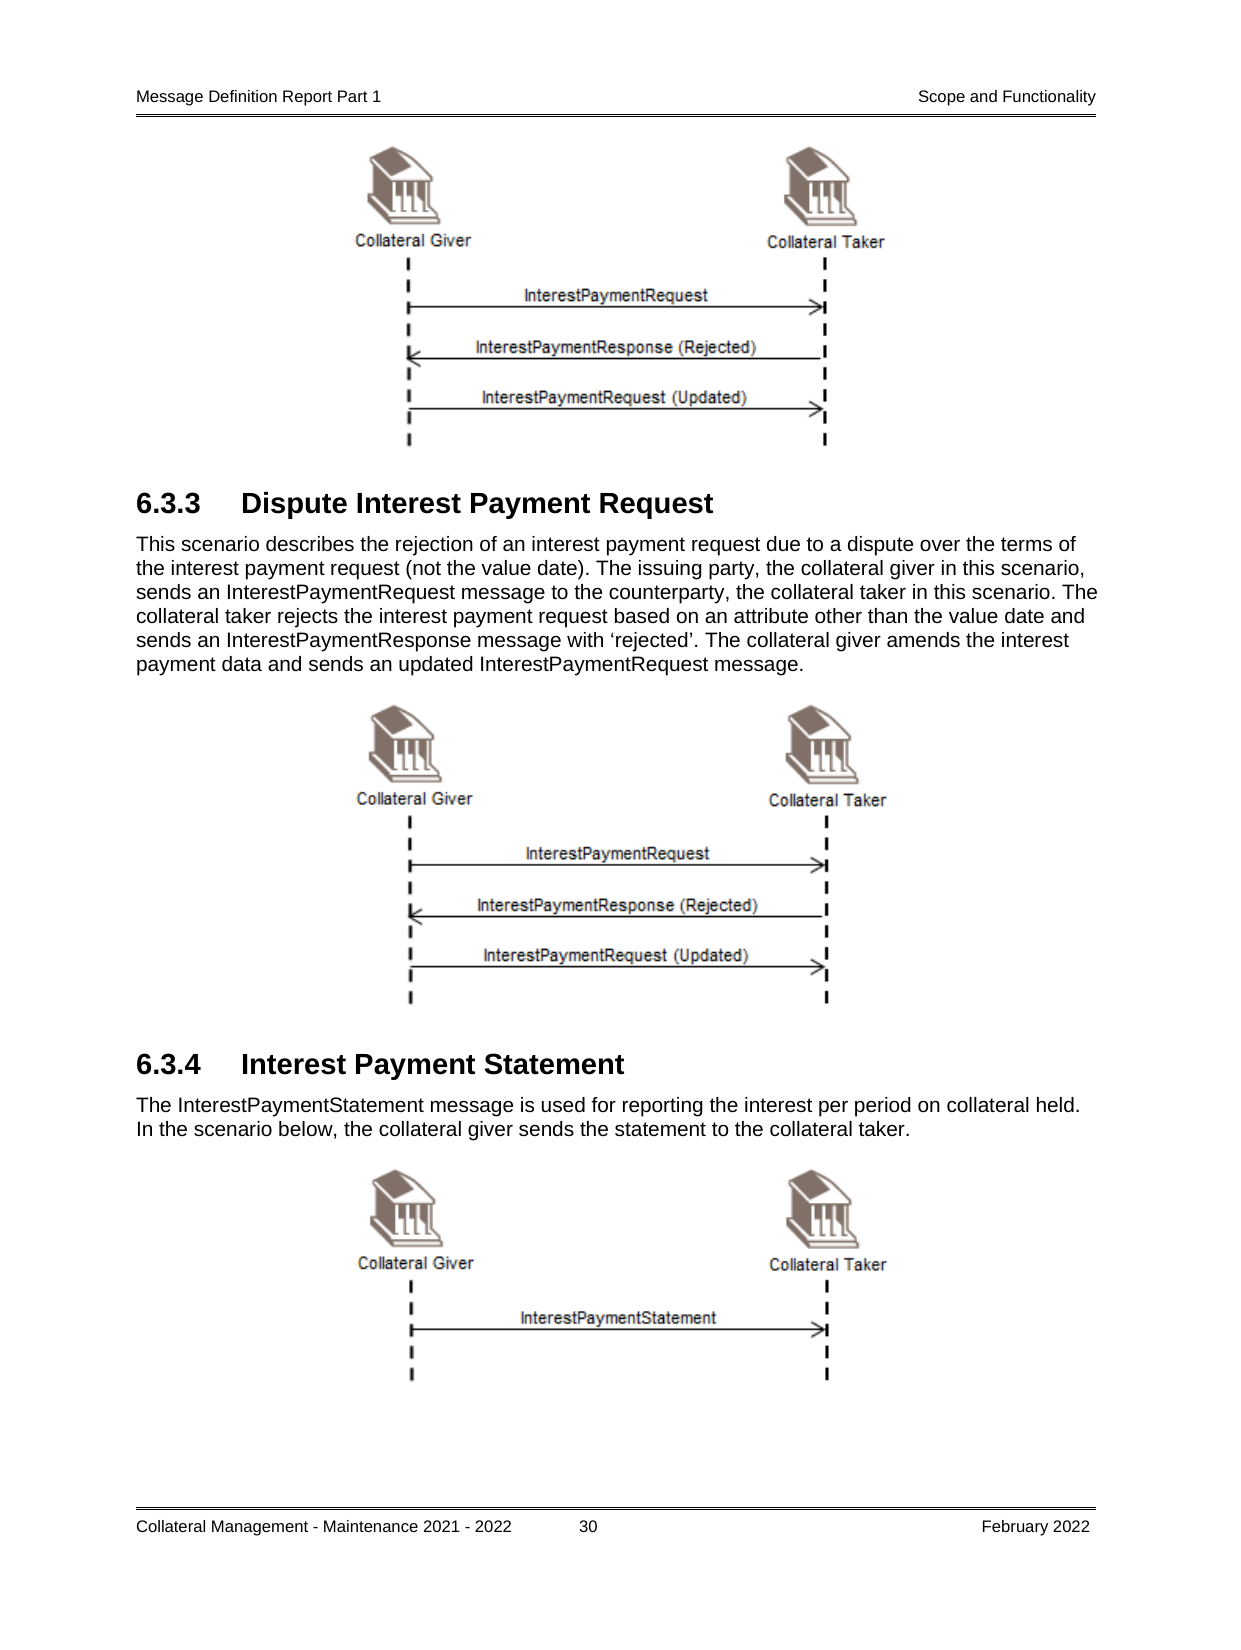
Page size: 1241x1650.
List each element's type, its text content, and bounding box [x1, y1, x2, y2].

picture [347, 1166, 893, 1382]
picture [349, 140, 891, 449]
subtitle Dispute Interest Payment Request [136, 486, 1104, 519]
text The InterestPaymentStatement message is used for reporting the interest per period on collateral held. In the scenario below, the collateral giver sends the statement to the collateral taker. [136, 1093, 1104, 1141]
text This scenario describes the rejection of an interest payment request due to a dispute over the terms of the interest payment request (not the value date). The issuing party, the collateral giver in this scenario, sends an InterestPaymentRequest message to the counterparty, the collateral taker in this scenario. The collateral taker rejects the interest payment request based on an attribute other than the value date and sends an InterestPaymentResponse message with ‘rejected’. The collateral giver amends the interest payment data and sends an updated InterestPaymentRequest message. [136, 532, 1104, 676]
picture [352, 700, 888, 1010]
subtitle Interest Payment Statement [136, 1047, 1104, 1081]
